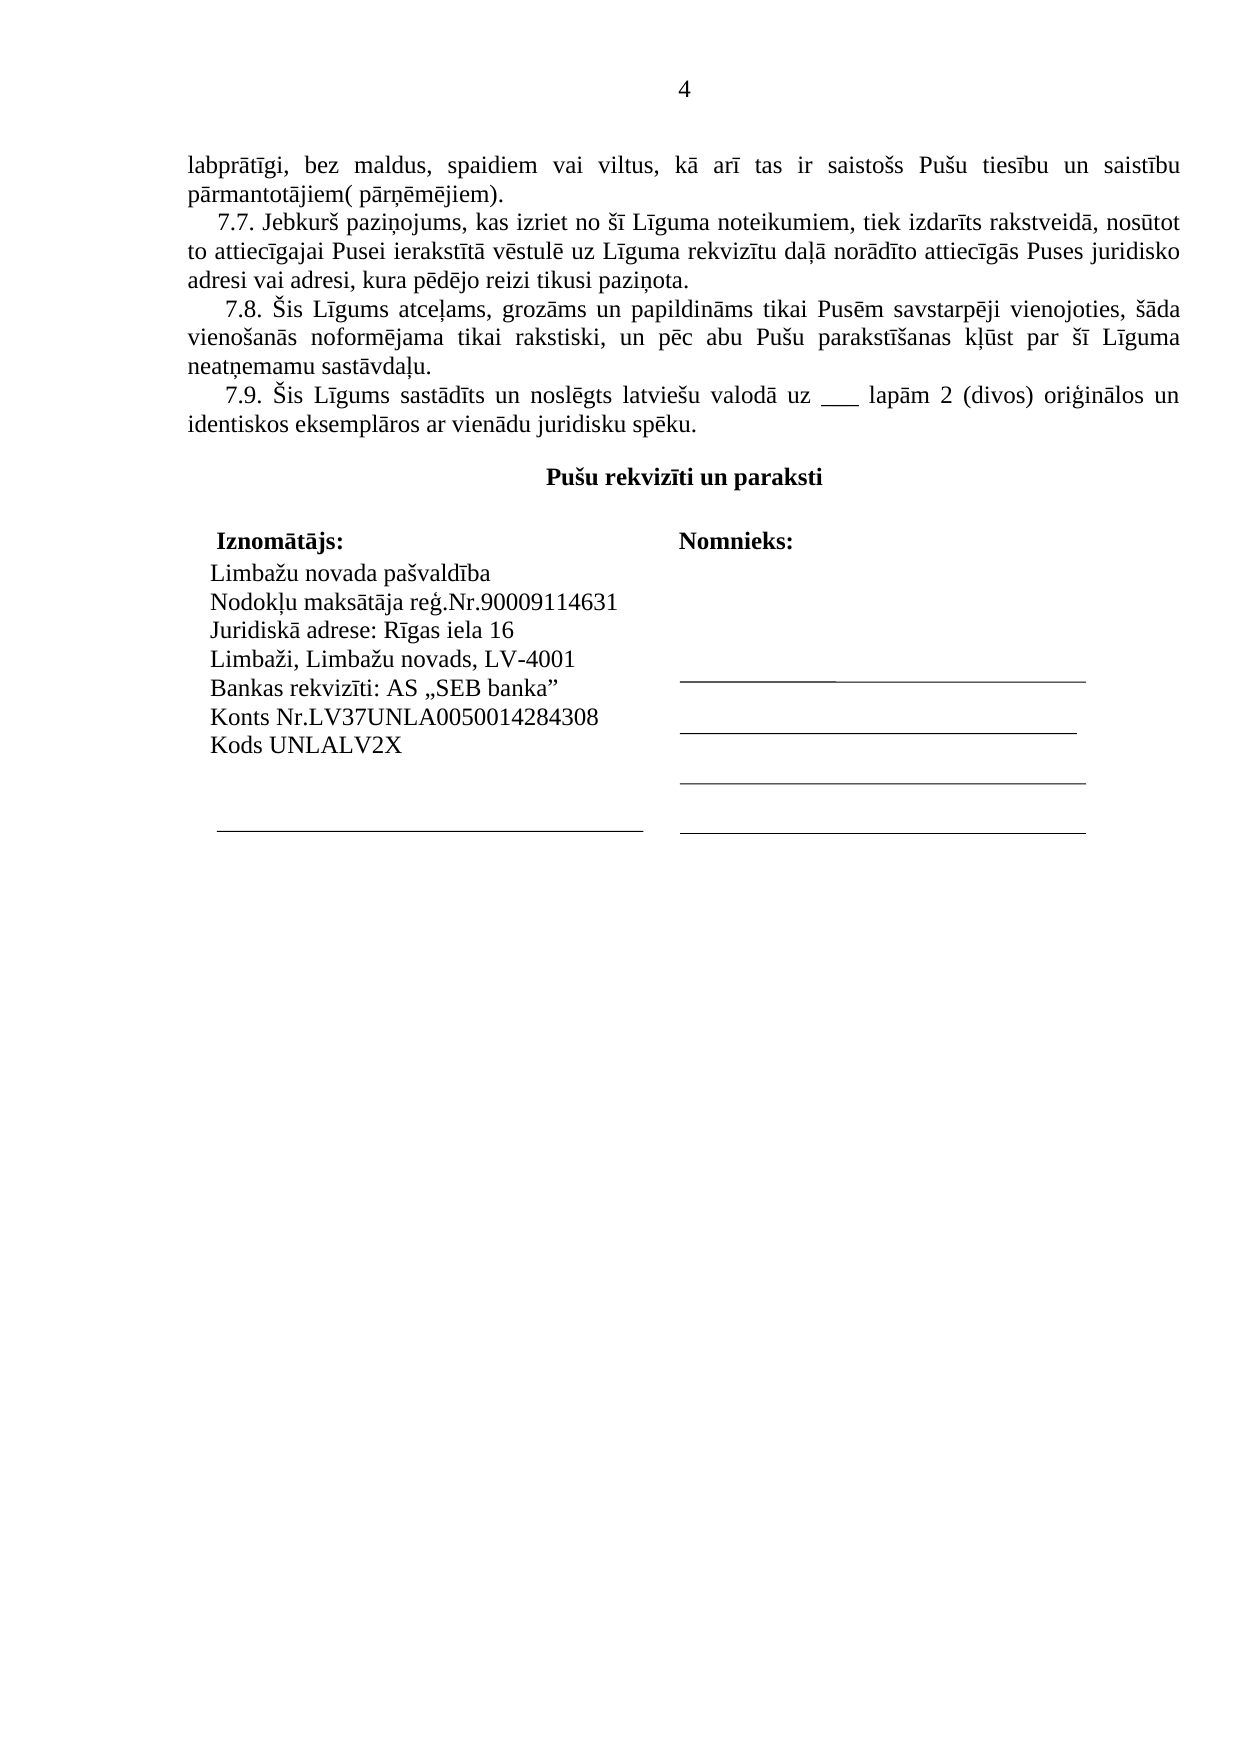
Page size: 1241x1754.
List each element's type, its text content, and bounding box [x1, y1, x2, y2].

table_cell [668, 558, 1099, 759]
table_header Nomnieks: [668, 526, 1099, 558]
table_header Iznomātājs: [199, 526, 667, 558]
table_cell Limbažu novada pašvaldība Nodokļu maksātāja reģ.Nr.90009114631 Juridiskā adrese: Rīgas iela 16 Limbaži, Limbažu novads, LV-4001 Bankas rekvizīti: AS „SEB banka” Konts Nr.LV37UNLA0050014284308 Kods UNLALV2X [199, 558, 667, 759]
text 7.9. Šis sastādīts un noslēgts latviešu valodā uz ___ lapām 2 (divos) oriģinālos un identiskos eksemplāros ar vienādu juridisku spēku. [187, 380, 1181, 437]
text 7.8. Šis atceļams, grozāms un papildināms tikai Pusēm savstarpēji vienojoties, šāda vienošanās noformējama tikai rakstiski, un pēc abu Pušu parakstīšanas kļūst par šī Līguma neatņemamu sastāvdaļu. [187, 294, 1181, 380]
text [187, 150, 1181, 207]
text Pušu rekvizīti un paraksti [187, 462, 1181, 491]
text 7.7. Jebkurš , kas izriet no šī Līguma noteikumiem, tiek izdarīts rakstveidā, nosūtot to attiecīgajai Pusei ierakstītā vēstulē uz Līguma rekvizītu daļā norādīto attiecīgās Puses juridisko adresi vai adresi, kura pēdējo reizi tikusi paziņota. [187, 207, 1181, 294]
